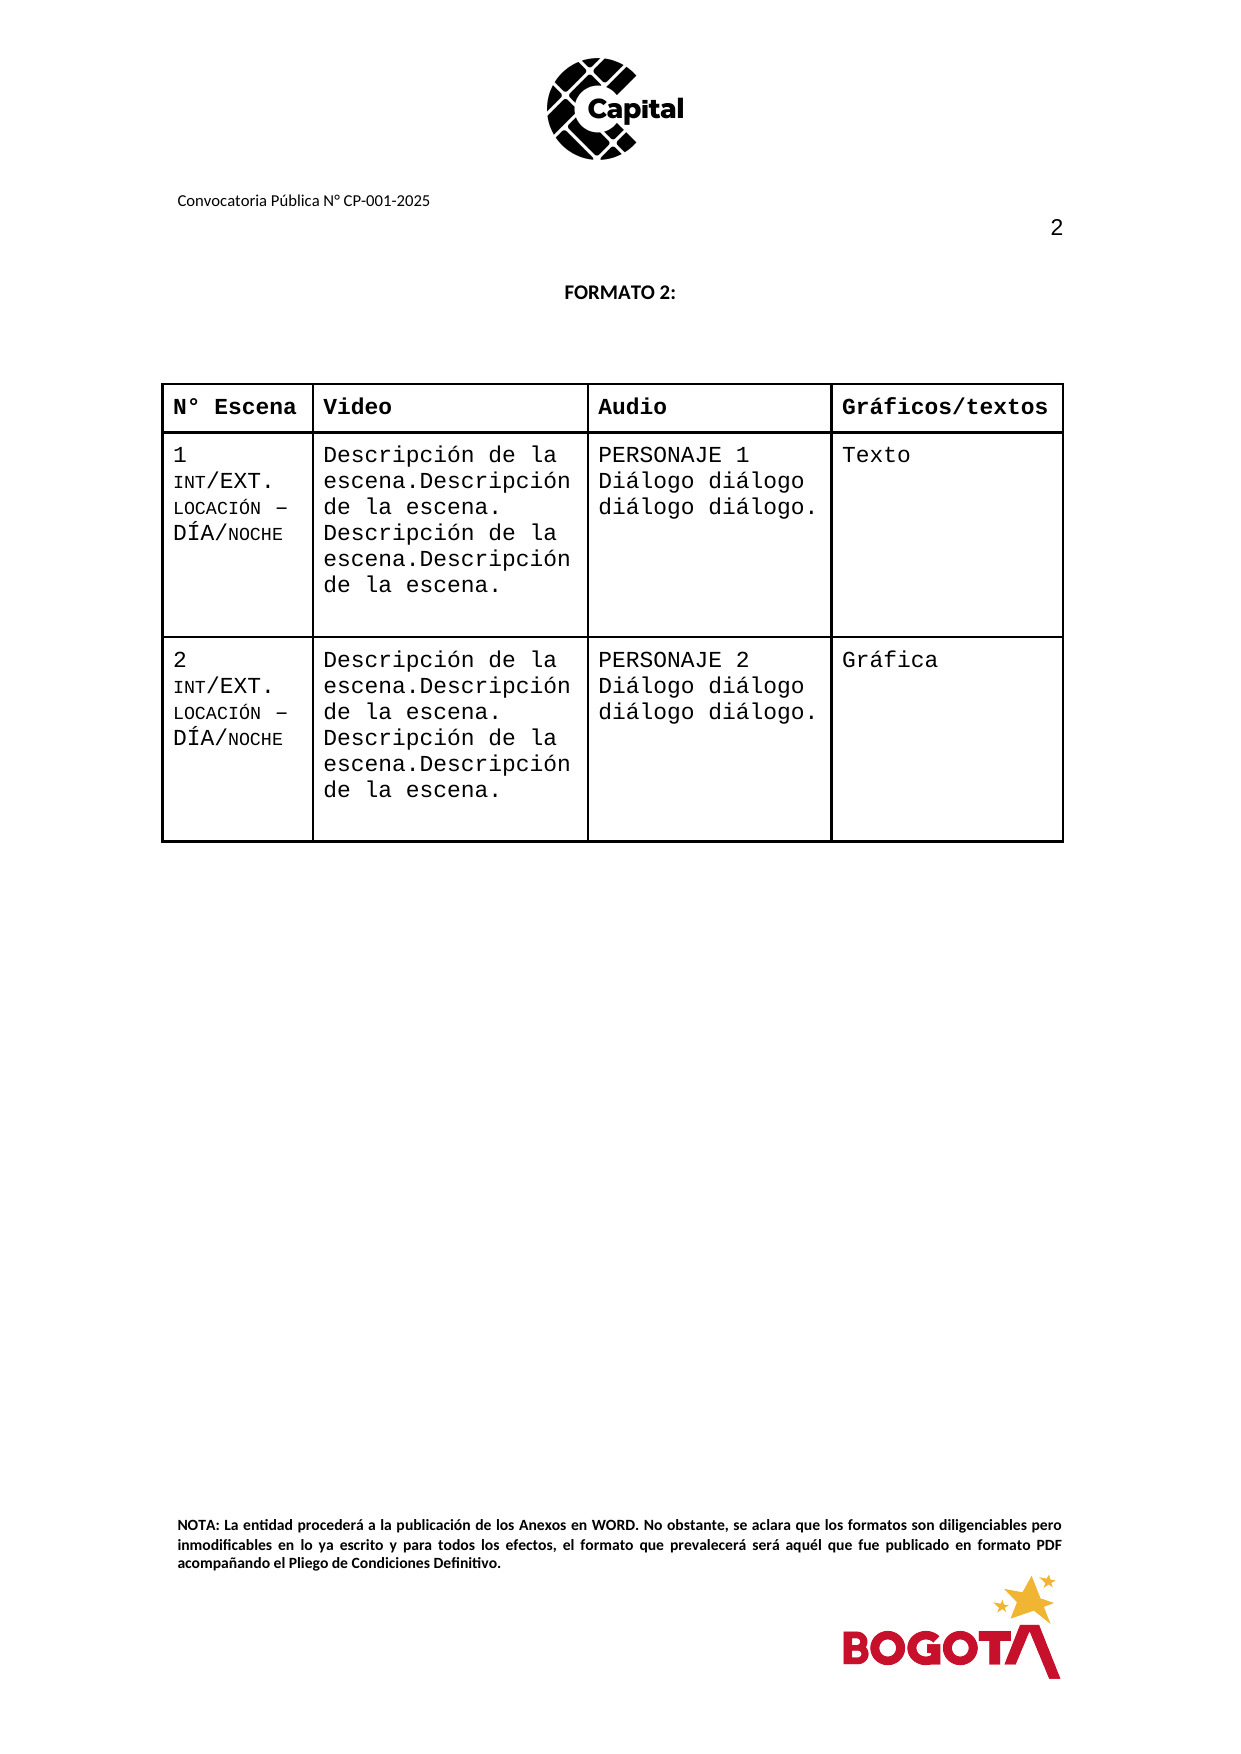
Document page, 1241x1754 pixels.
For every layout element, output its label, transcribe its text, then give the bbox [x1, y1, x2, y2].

table_header Gráficos/textos [833, 385, 1062, 431]
table_cell 1 int/EXT. locación – DÍA/noche [164, 434, 312, 636]
picture [840, 1572, 1064, 1681]
table_header Audio [589, 385, 830, 431]
table_cell Gráfica [833, 638, 1062, 840]
table_cell 2 int/EXT. locación – DÍA/noche [164, 638, 312, 840]
table_cell PERSONAJE 1 Diálogo diálogo diálogo diálogo. [589, 434, 830, 636]
table_cell Texto [833, 434, 1062, 636]
picture [477, 30, 763, 191]
table_cell Descripción de la escena.Descripción de la escena. Descripción de la escena.Descripción de la escena. [314, 434, 587, 636]
text FORMATO 2: [177, 279, 1063, 305]
table_header Video [314, 385, 587, 431]
table_cell PERSONAJE 2 Diálogo diálogo diálogo diálogo. [589, 638, 830, 840]
table_cell Descripción de la escena.Descripción de la escena. Descripción de la escena.Descripción de la escena. [314, 638, 587, 840]
table_header N° Escena [164, 385, 312, 431]
